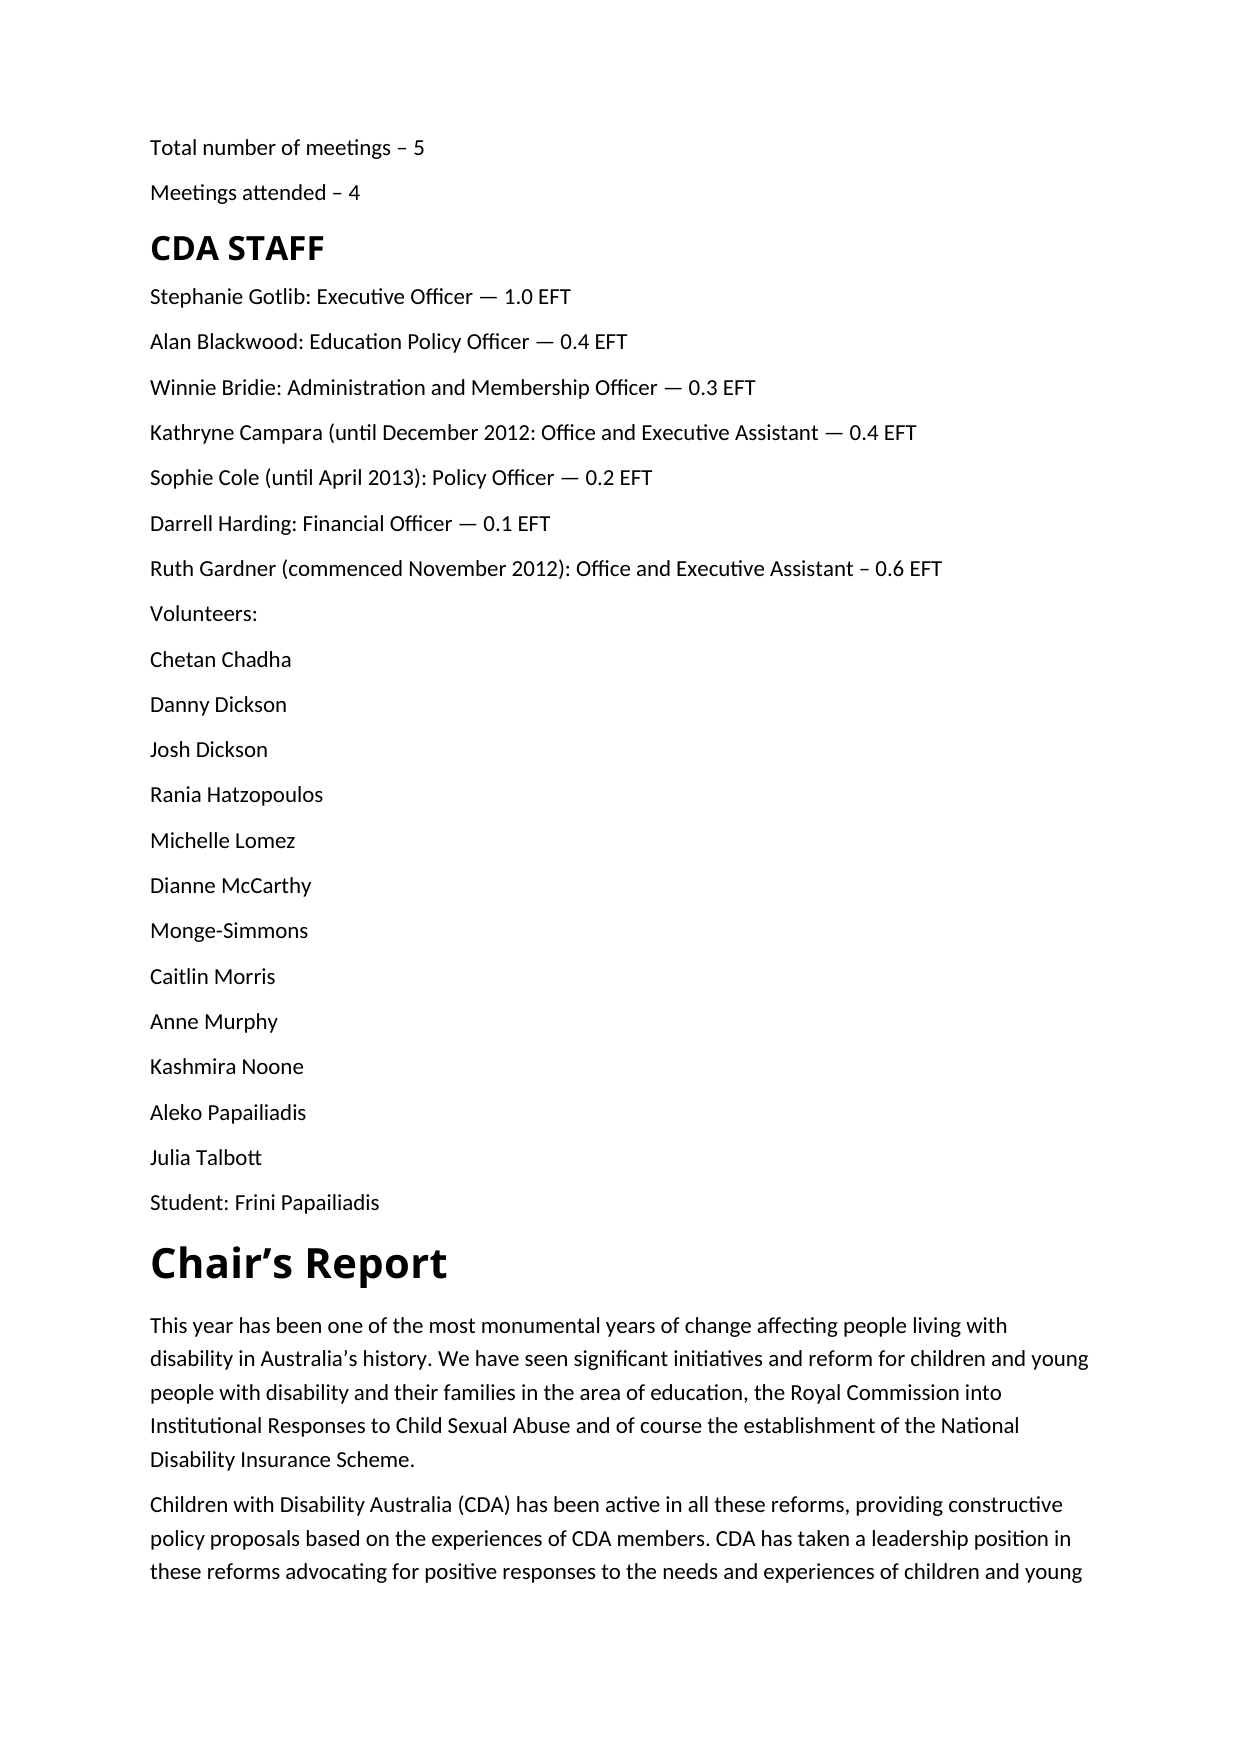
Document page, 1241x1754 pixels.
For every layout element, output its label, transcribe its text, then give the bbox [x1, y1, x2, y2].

text Rania Hatzopoulos [150, 781, 1090, 809]
text Ruth Gardner (commenced November 2012): Office and Executive Assistant – 0.6 EFT [150, 554, 1090, 582]
text Josh Dickson [150, 735, 1090, 763]
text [150, 1490, 1090, 1586]
text Alan Blackwood: Education Policy Officer — 0.4 EFT [150, 327, 1090, 356]
text Aleko Papailiadis [150, 1098, 1090, 1126]
text This year has been one of the most monumental years of change affecting people living with disability in Australia’s history. We have seen significant initiatives and reform for children and young people with disability and their families in the area of education, the Royal Commission into Institutional Responses to Child Sexual Abuse and of course the establishment of the National Disability Insurance Scheme. [150, 1311, 1090, 1473]
text Monge-Simmons [150, 917, 1090, 944]
text Anne Murphy [150, 1007, 1090, 1035]
text Dianne McCarthy [150, 871, 1090, 899]
text Student: Frini Papailiadis [150, 1188, 1090, 1216]
text Caitlin Morris [150, 962, 1090, 990]
text Kashmira Noone [150, 1052, 1090, 1081]
text Michelle Lomez [150, 826, 1090, 854]
text Chetan Chadha [150, 645, 1090, 673]
text Julia Talbott [150, 1143, 1090, 1171]
text Stephanie Gotlib: Executive Officer — 1.0 EFT [150, 282, 1090, 310]
text Total number of meetings – 5 [150, 133, 1090, 161]
text Sophie Cole (until April 2013): Policy Officer — 0.2 EFT [150, 463, 1090, 491]
text CDA STAFF [150, 224, 1090, 270]
text Chair’s Report [150, 1234, 1090, 1291]
text Kathryne Campara (until December 2012: Office and Executive Assistant — 0.4 EFT [150, 418, 1090, 446]
text Darrell Harding: Financial Officer — 0.1 EFT [150, 509, 1090, 537]
text Winnie Bridie: Administration and Membership Officer — 0.3 EFT [150, 373, 1090, 401]
text Volunteers: [150, 599, 1090, 627]
text Meetings attended – 4 [150, 178, 1090, 206]
text Danny Dickson [150, 690, 1090, 718]
